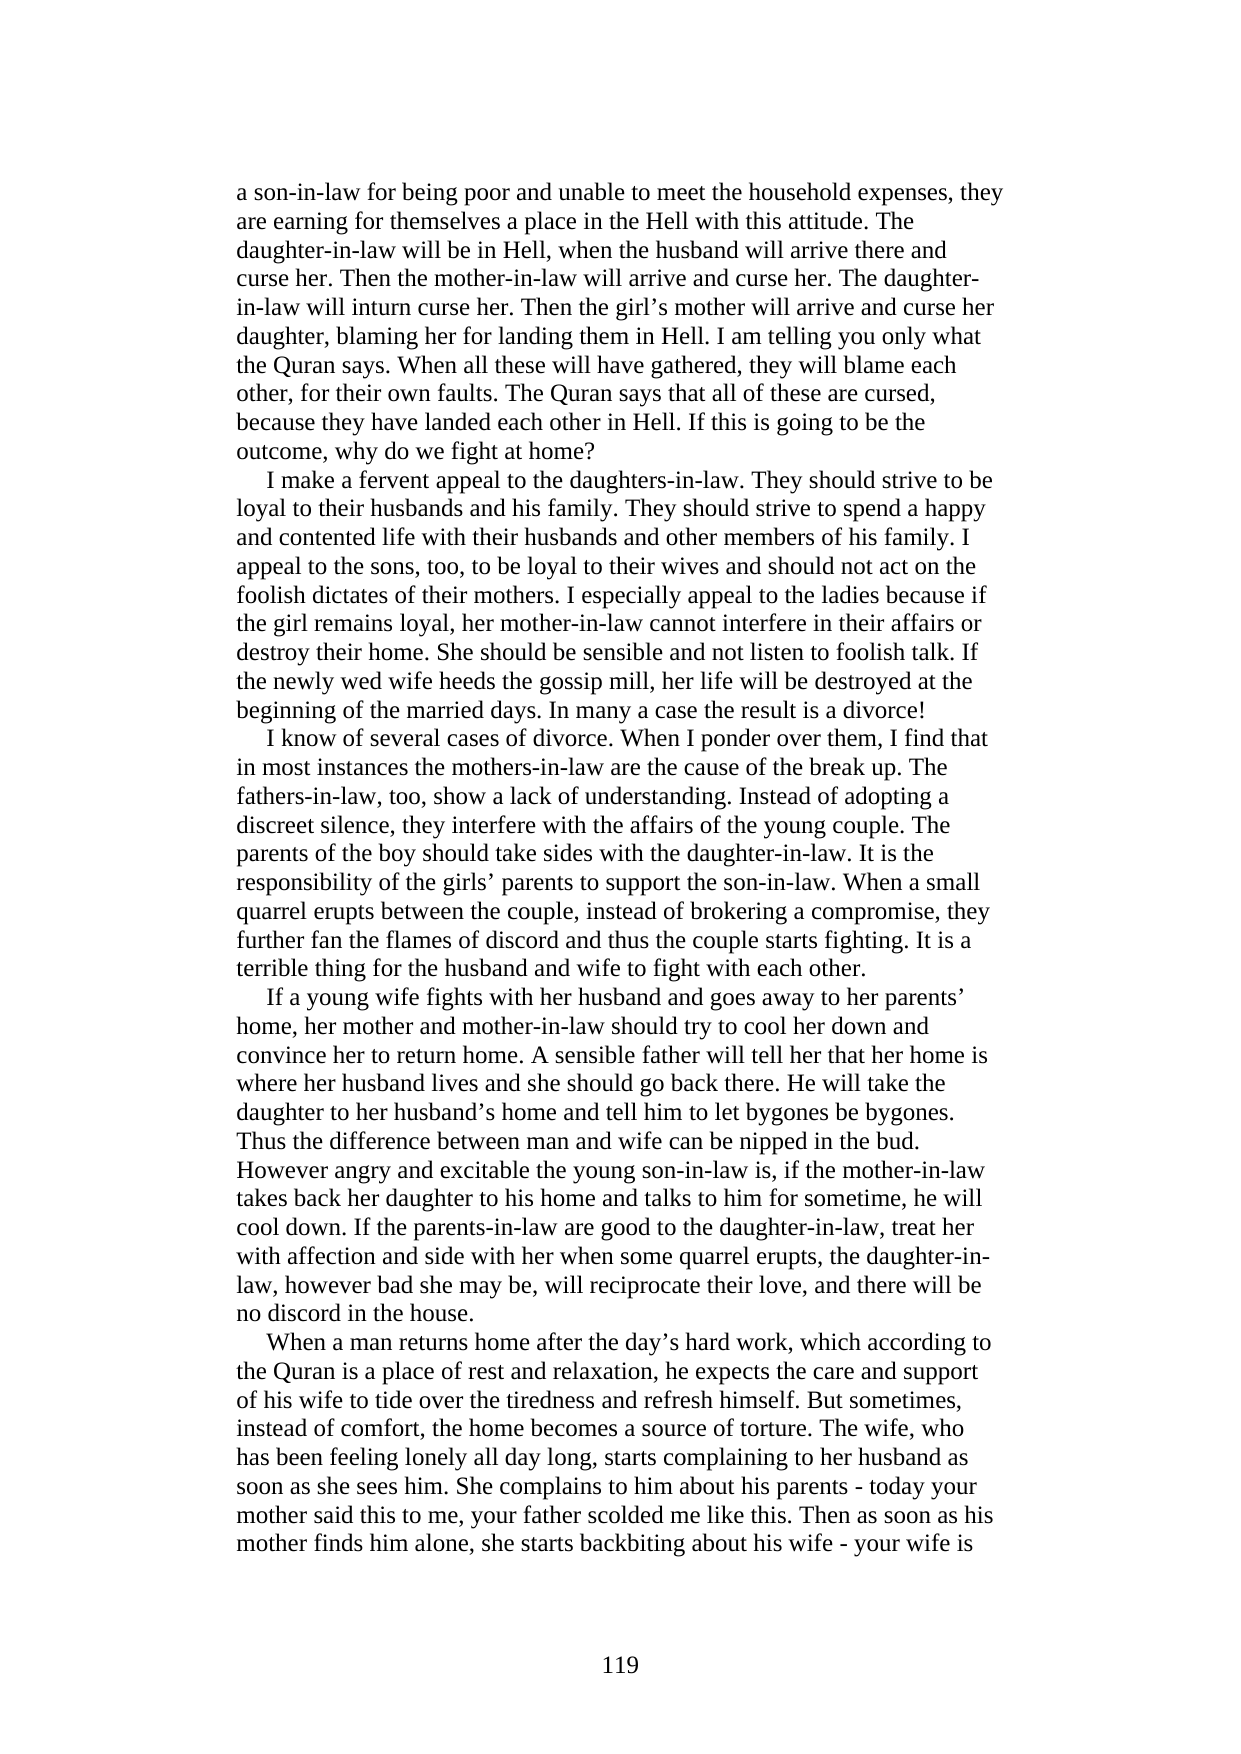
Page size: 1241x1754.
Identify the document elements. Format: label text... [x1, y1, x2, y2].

text If a young wife fights with her husband and goes away to her parents’ home, her mother and mother-in-law should try to cool her down and convince her to return home. A sensible father will tell her that her home is where her husband lives and she should go back there. He will take the daughter to her husband’s home and tell him to let bygones be bygones. Thus the difference between man and wife can be nipped in the bud. However angry and excitable the young son-in-law is, if the mother-in-law takes back her daughter to his home and talks to him for sometime, he will cool down. If the parents-in-law are good to the daughter-in-law, treat her with affection and side with her when some quarrel erupts, the daughter-in-law, however bad she may be, will reciprocate their love, and there will be no discord in the house. [236, 982, 1004, 1327]
text I make a fervent appeal to the daughters-in-law. They should strive to be loyal to their husbands and his family. They should strive to spend a happy and contented life with their husbands and other members of his family. I appeal to the sons, too, to be loyal to their wives and should not act on the foolish dictates of their mothers. I especially appeal to the ladies because if the girl remains loyal, her mother-in-law cannot interfere in their affairs or destroy their home. She should be sensible and not listen to foolish talk. If the newly wed wife heeds the gossip mill, her life will be destroyed at the beginning of the married days. In many a case the result is a divorce! [236, 465, 1004, 723]
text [236, 177, 1004, 465]
text I know of several cases of divorce. When I ponder over them, I find that in most instances the mothers-in-law are the cause of the break up. The fathers-in-law, too, show a lack of understanding. Instead of adopting a discreet silence, they interfere with the affairs of the young couple. The parents of the boy should take sides with the daughter-in-law. It is the responsibility of the girls’ parents to support the son-in-law. When a small quarrel erupts between the couple, instead of brokering a compromise, they further fan the flames of discord and thus the couple starts fighting. It is a terrible thing for the husband and wife to fight with each other. [236, 723, 1004, 982]
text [236, 1327, 1004, 1557]
